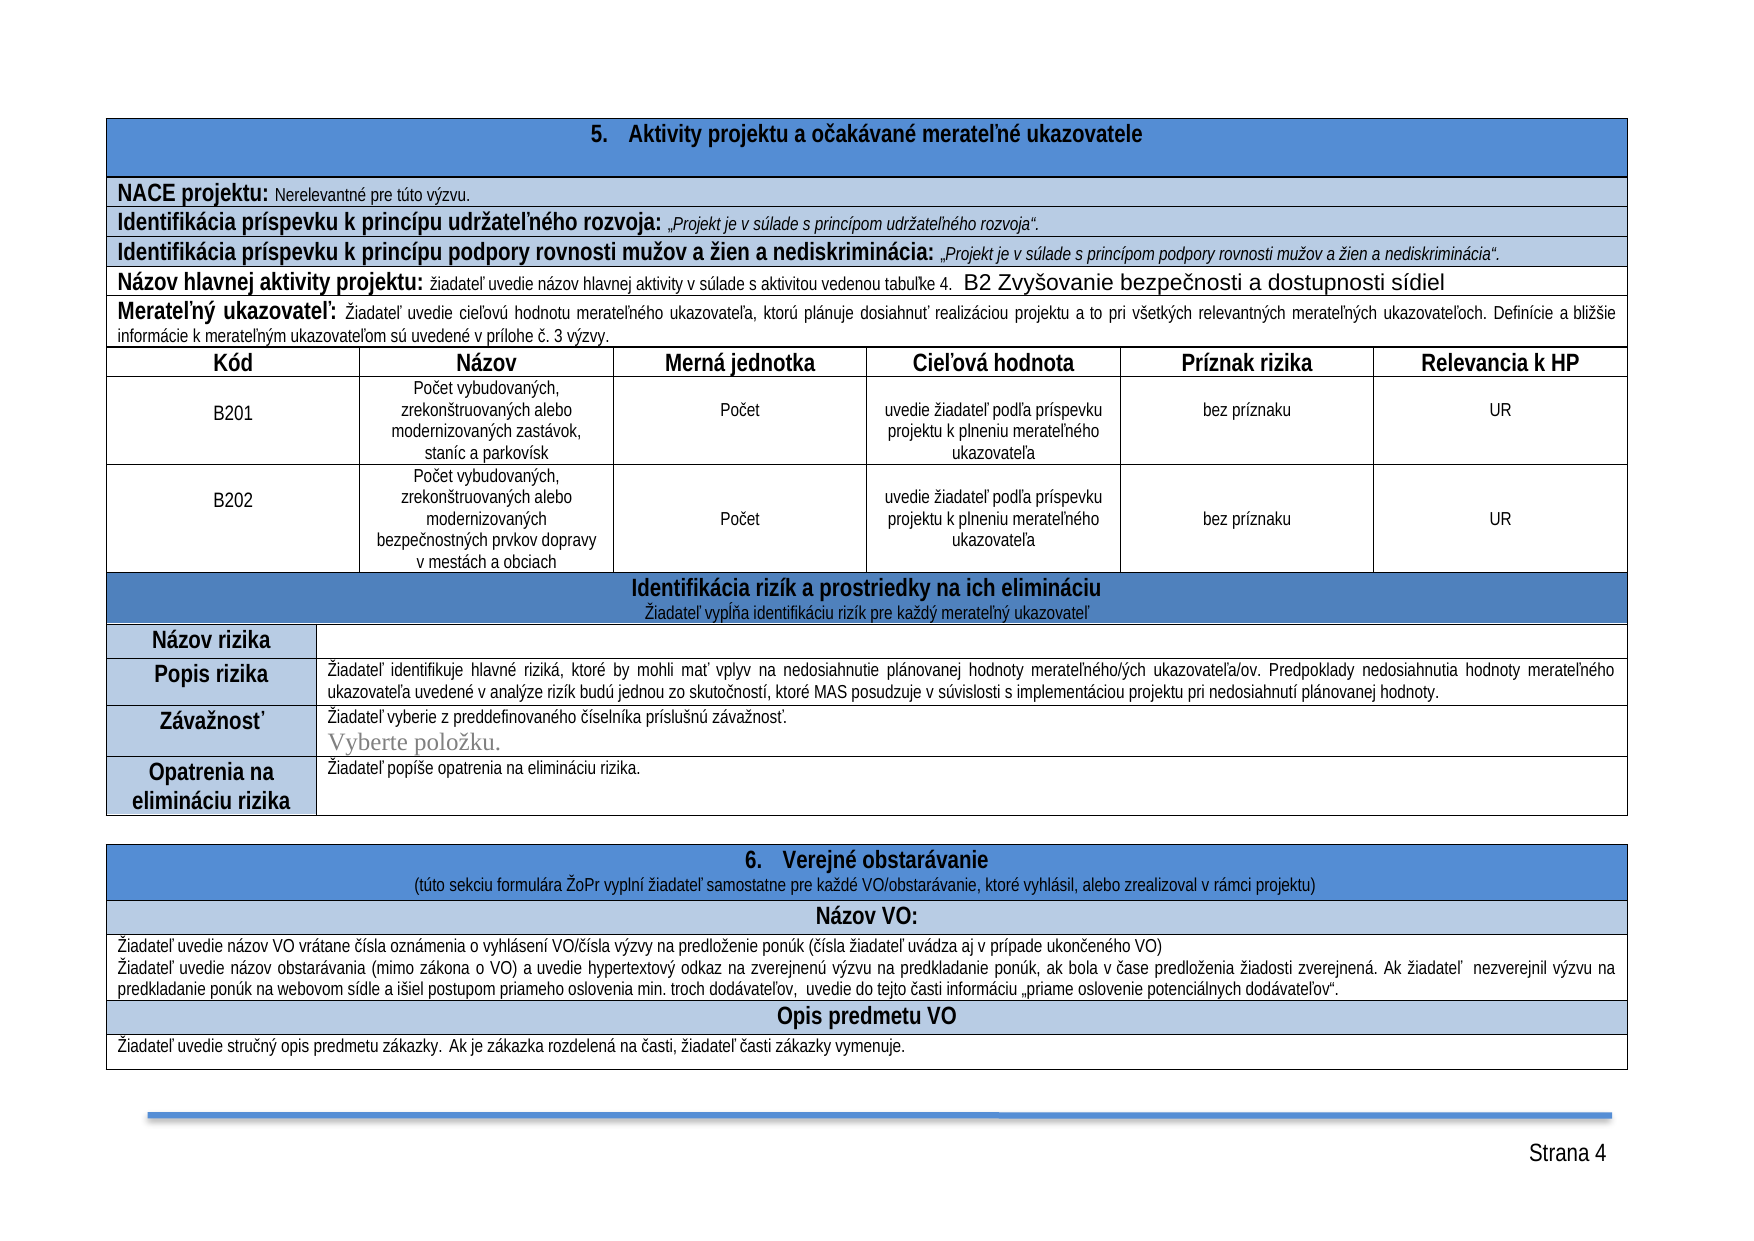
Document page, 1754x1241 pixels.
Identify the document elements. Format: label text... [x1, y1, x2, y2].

table_cell B202 [107, 465, 359, 572]
table_cell Relevancia k HP [1374, 348, 1627, 376]
table_cell bez príznaku [1121, 377, 1373, 463]
table_cell B201 [107, 377, 359, 463]
table_cell Žiadateľ popíše opatrenia na elimináciu rizika. [317, 757, 1627, 814]
table_cell [317, 625, 1627, 658]
table_cell Názov hlavnej aktivity projektu: žiadateľ uvedie názov hlavnej aktivity v súlade s aktivitou vedenou tabuľke 4. [107, 267, 1627, 295]
table_cell Opatrenia na elimináciu rizika [107, 757, 316, 814]
table_cell Cieľová hodnota [867, 348, 1120, 376]
table_cell Identifikácia rizík a prostriedky na ich elimináciu Žiadateľ vypĺňa identifikáciu rizík pre každý merateľný ukazovateľ [107, 573, 1627, 623]
table_header Verejné obstarávanie (túto sekciu formulára ŽoPr vyplní žiadateľ samostatne pre každé VO/obstarávanie, ktoré vyhlásil, alebo zrealizoval v rámci projektu) [107, 845, 1627, 900]
table_header Aktivity projektu a očakávané merateľné ukazovatele [107, 119, 1627, 176]
table_cell Počet [614, 377, 866, 463]
table_cell uvedie žiadateľ podľa príspevku projektu k plneniu merateľného ukazovateľa [867, 465, 1120, 572]
table_cell Identifikácia príspevku k princípu podpory rovnosti mužov a žien a nediskriminácia: „Projekt je v súlade s princípom podpory rovnosti mužov a žien a nediskriminácia“. [107, 237, 1627, 266]
table_cell Počet vybudovaných, zrekonštruovaných alebo modernizovaných bezpečnostných prvkov dopravy v mestách a obciach [360, 465, 613, 572]
table_cell Merná jednotka [614, 348, 866, 376]
table_cell UR [1374, 377, 1627, 463]
table_cell Popis rizika [107, 659, 316, 705]
table_cell Žiadateľ vyberie z preddefinovaného číselníka príslušnú závažnosť. [317, 706, 1627, 756]
table_cell Počet [614, 465, 866, 572]
table_cell Názov VO: [107, 901, 1627, 934]
table_cell Identifikácia príspevku k princípu udržateľného rozvoja: „Projekt je v súlade s princípom udržateľného rozvoja“. [107, 207, 1627, 236]
table_cell bez príznaku [1121, 465, 1373, 572]
table_cell uvedie žiadateľ podľa príspevku projektu k plneniu merateľného ukazovateľa [867, 377, 1120, 463]
table_cell Merateľný ukazovateľ: Žiadateľ uvedie cieľovú hodnotu merateľného ukazovateľa, ktorú plánuje dosiahnuť realizáciou projektu a to pri všetkých relevantných merateľných ukazovateľoch. Definície a bližšie informácie k merateľným ukazovateľom sú uvedené v prílohe č. 3 výzvy. [107, 296, 1627, 346]
table_cell Príznak rizika [1121, 348, 1373, 376]
table_cell Žiadateľ uvedie názov VO vrátane čísla oznámenia o vyhlásení VO/čísla výzvy na predloženie ponúk (čísla žiadateľ uvádza aj v prípade ukončeného VO) Žiadateľ uvedie názov obstarávania (mimo zákona o VO) a uvedie hypertextový odkaz na zverejnenú výzvu na predkladanie ponúk, ak bola v čase predloženia žiadosti zverejnená. Ak žiadateľ nezverejnil výzvu na predkladanie ponúk na webovom sídle a išiel postupom priameho oslovenia min. troch dodávateľov, uvedie do tejto časti informáciu „priame oslovenie potenciálnych dodávateľov“. [107, 935, 1627, 1000]
table_cell NACE projektu: Nerelevantné pre túto výzvu. [107, 178, 1627, 206]
table_cell Názov [360, 348, 613, 376]
table_cell UR [1374, 465, 1627, 572]
table_cell Žiadateľ identifikuje hlavné riziká, ktoré by mohli mať vplyv na nedosiahnutie plánovanej hodnoty merateľného/ých ukazovateľa/ov. Predpoklady nedosiahnutia hodnoty merateľného ukazovateľa uvedené v analýze rizík budú jednou zo skutočností, ktoré MAS posudzuje v súvislosti s implementáciou projektu pri nedosiahnutí plánovanej hodnoty. [317, 659, 1627, 705]
table_cell Kód [107, 348, 359, 376]
table_cell Závažnosť [107, 706, 316, 756]
table_cell Žiadateľ uvedie stručný opis predmetu zákazky. Ak je zákazka rozdelená na časti, žiadateľ časti zákazky vymenuje. [107, 1035, 1627, 1068]
table_cell Názov rizika [107, 625, 316, 658]
table_cell Opis predmetu VO [107, 1001, 1627, 1034]
table_cell Počet vybudovaných, zrekonštruovaných alebo modernizovaných zastávok, staníc a parkovísk [360, 377, 613, 463]
